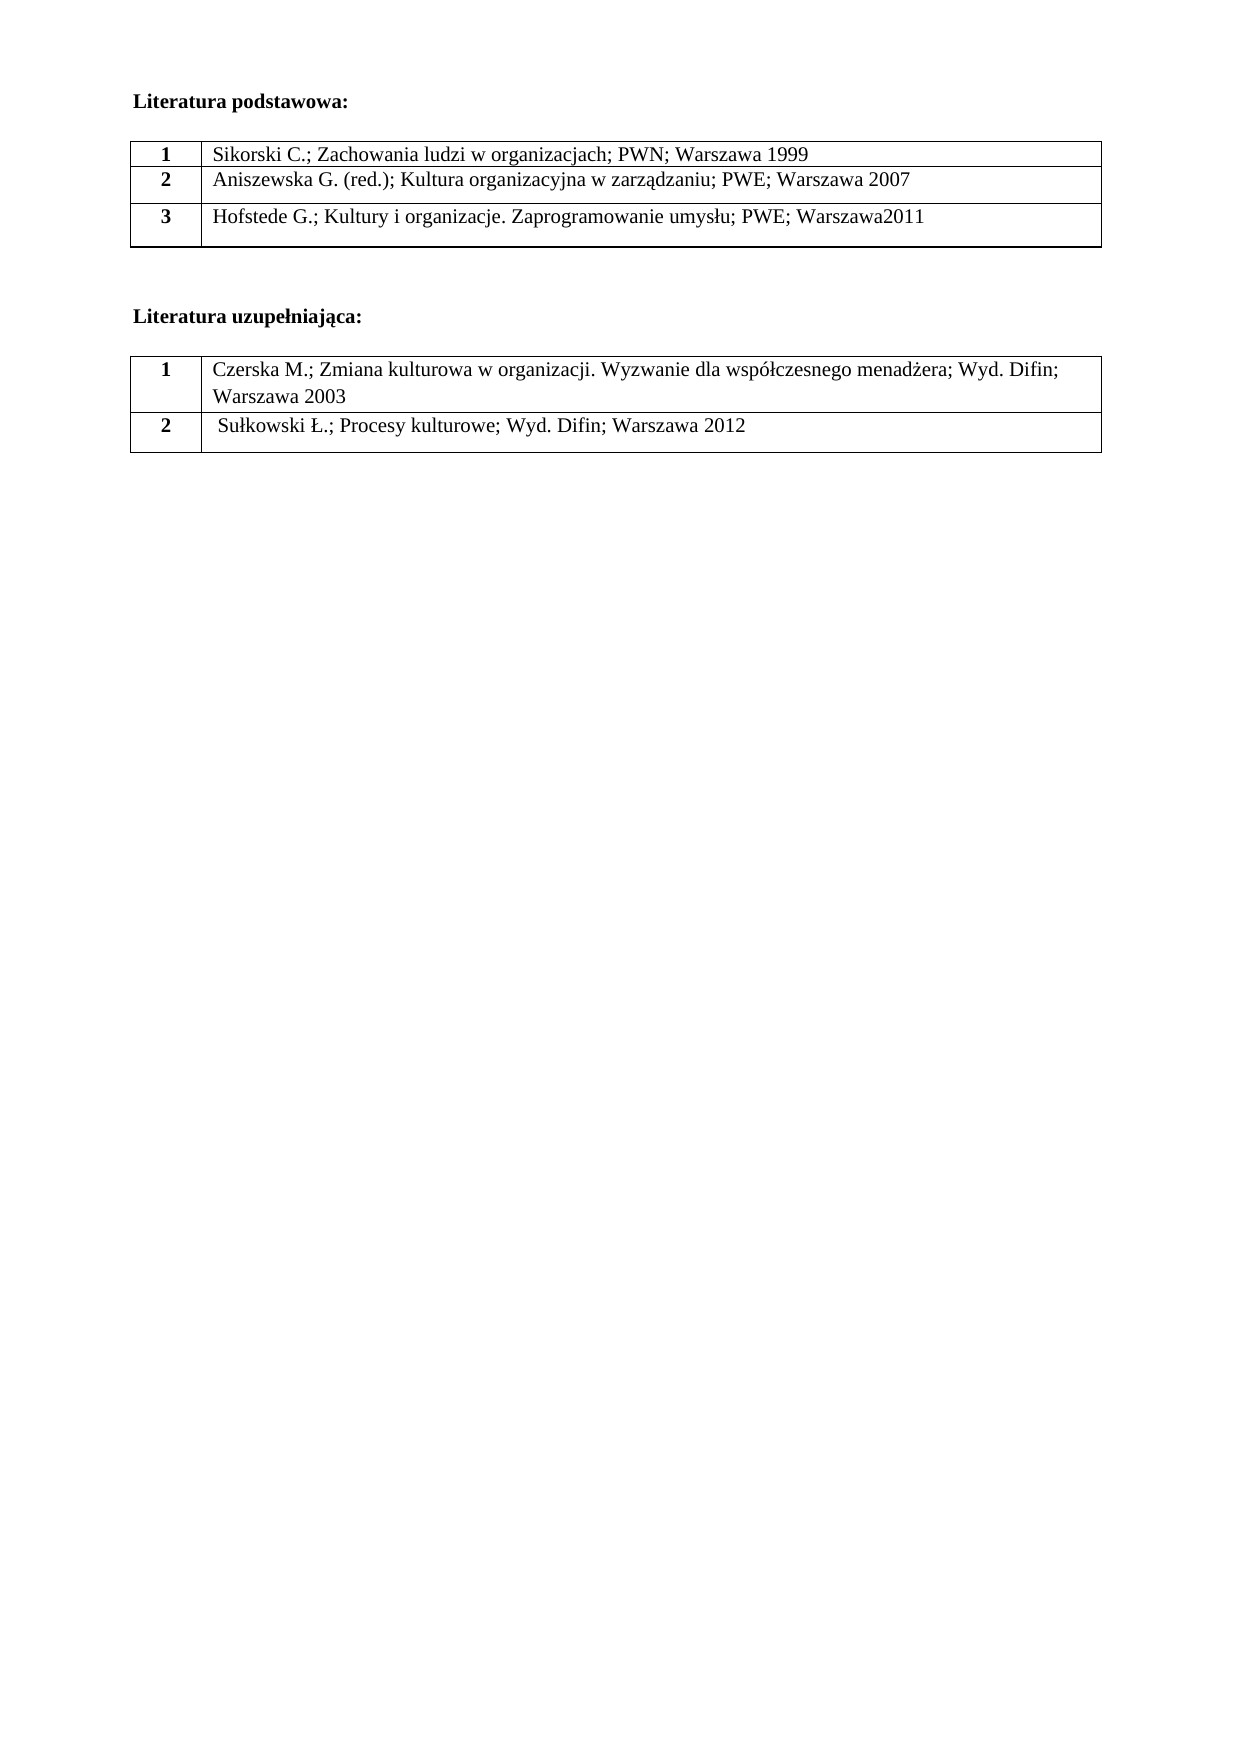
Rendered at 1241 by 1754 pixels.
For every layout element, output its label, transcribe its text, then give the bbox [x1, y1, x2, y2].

table_header 1 [131, 142, 201, 166]
table_cell 3 [131, 204, 201, 246]
table_cell Aniszewska G. (red.); Kultura organizacyjna w zarządzaniu; PWE; Warszawa 2007 [202, 167, 1101, 203]
table_cell Sułkowski Ł.; Procesy kulturowe; Wyd. Difin; Warszawa 2012 [202, 413, 1101, 452]
table_header Sikorski C.; Zachowania ludzi w organizacjach; PWN; Warszawa 1999 [202, 142, 1101, 166]
table_cell 2 [131, 167, 201, 203]
table_header Czerska M.; Zmiana kulturowa w organizacji. Wyzwanie dla współczesnego menadżera; Wyd. Difin; Warszawa 2003 [202, 357, 1101, 412]
text Literatura podstawowa: [133, 89, 1092, 113]
table_header 1 [131, 357, 201, 412]
text Literatura uzupełniająca: [133, 303, 1092, 328]
table_cell Hofstede G.; Kultury i organizacje. Zaprogramowanie umysłu; PWE; Warszawa2011 [202, 204, 1101, 246]
table_cell 2 [131, 413, 201, 452]
